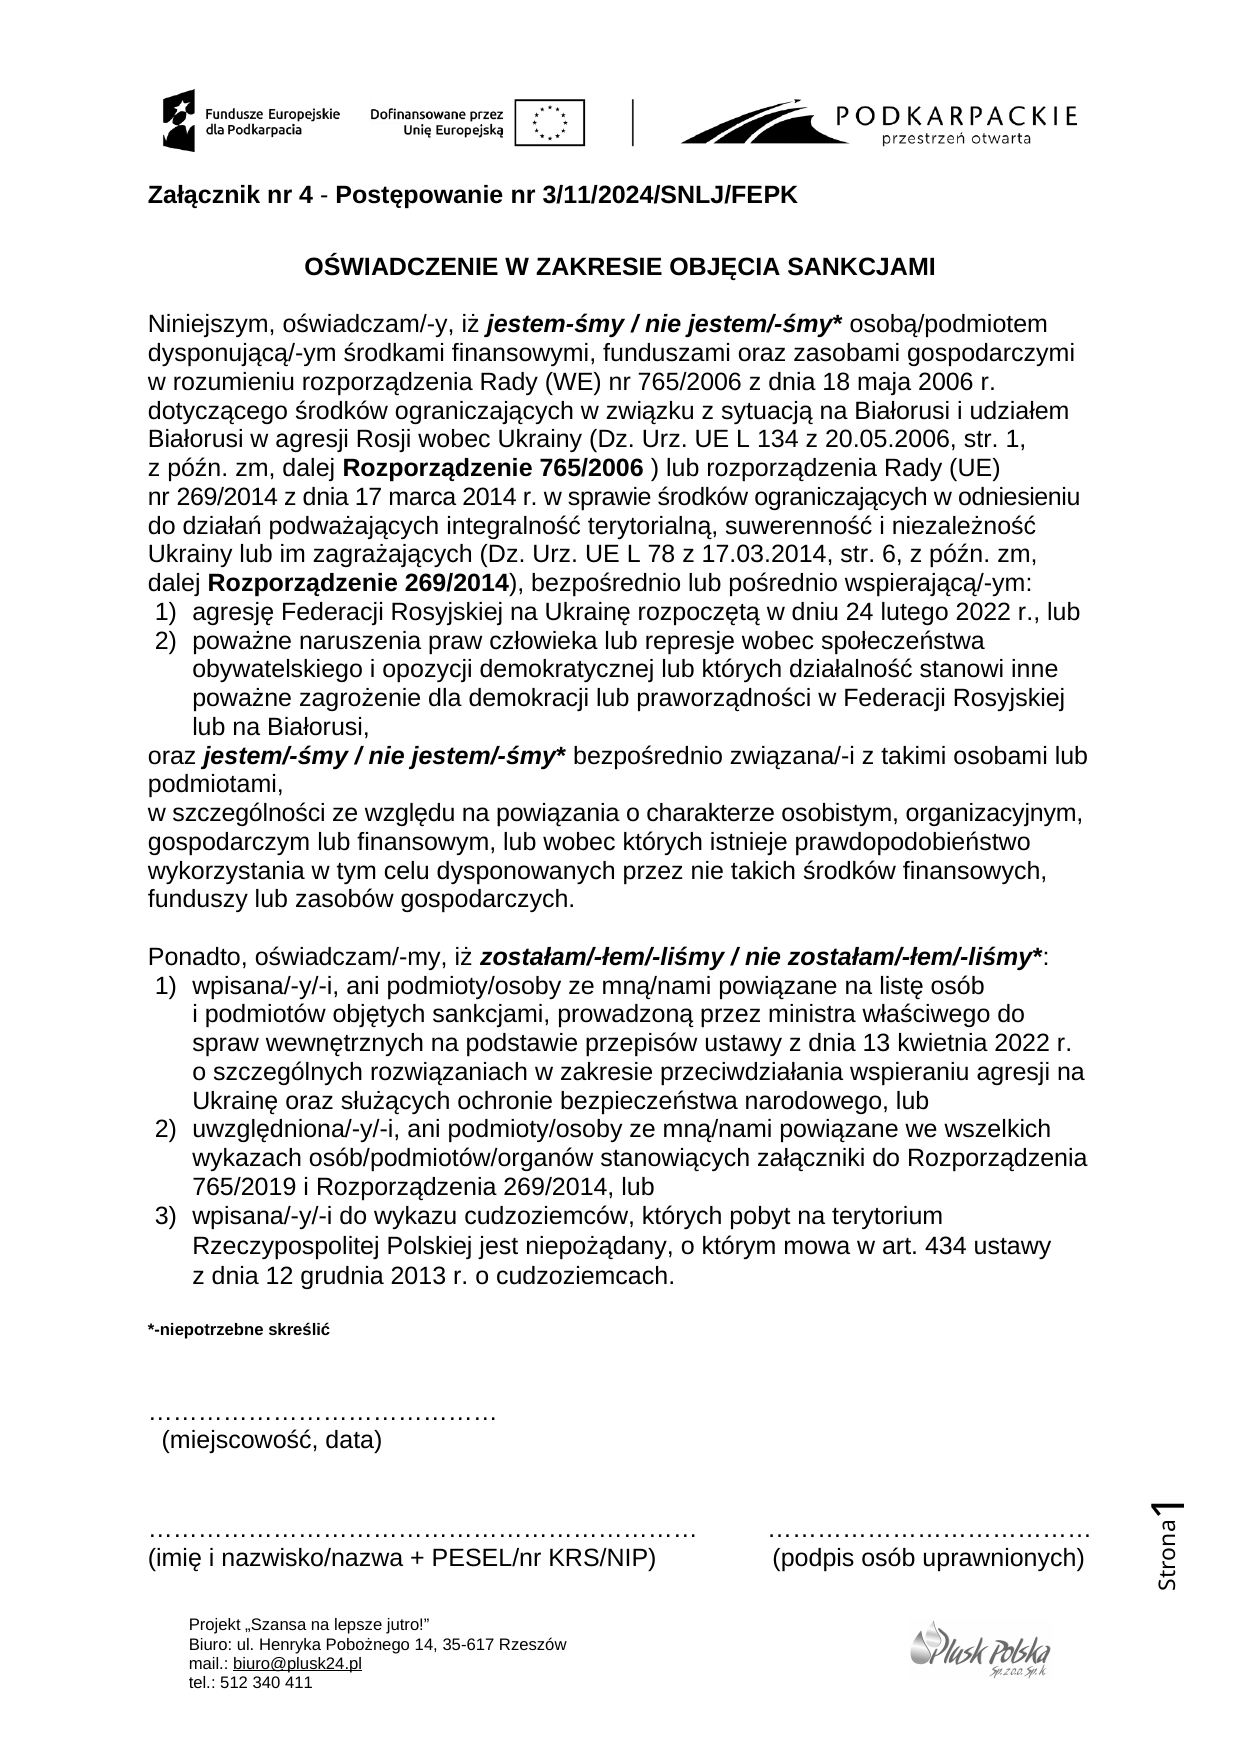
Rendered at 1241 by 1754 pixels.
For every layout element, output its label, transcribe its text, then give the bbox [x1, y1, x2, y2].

text …………………………………… [148, 1396, 1093, 1425]
text (miejscowość, data) [148, 1425, 1093, 1454]
text OŚWIADCZENIE W ZAKRESIE OBJĘCIA SANKCJAMI [148, 252, 1093, 281]
text oraz jestem/-śmy / nie jestem/-śmy* bezpośrednio związana/-i z takimi osobami lub podmiotami, w szczególności ze względu na powiązania o charakterze osobistym, organizacyjnym, gospodarczym lub finansowym, lub wobec których istnieje prawdopodobieństwo wykorzystania w tym celu dysponowanych przez nie takich środków finansowych, funduszy lub zasobów gospodarczych. [148, 741, 1093, 913]
picture [147, 73, 1093, 168]
text Niniejszym, oświadczam/-y, iż jestem-śmy / nie jestem/-śmy* osobą/podmiotem dysponującą/-ym środkami finansowymi, funduszami oraz zasobami gospodarczymi w rozumieniu rozporządzenia Rady (WE) nr 765/2006 z dnia 18 maja 2006 r. dotyczącego środków ograniczających w związku z sytuacją na Białorusi i udziałem Białorusi w agresji Rosji wobec Ukrainy (Dz. Urz. UE L 134 z 20.05.2006, str. 1, z późn. zm, dalej Rozporządzenie 765/2006 ) lub rozporządzenia Rady (UE) nr 269/2014 z dnia 17 marca 2014 r. w sprawie środków ograniczających w odniesieniu do działań podważających integralność terytorialną, suwerenność i niezależność Ukrainy lub im zagrażających (Dz. Urz. UE L 78 z 17.03.2014, str. 6, z późn. zm, dalej Rozporządzenie 269/2014), bezpośrednio lub pośrednio wspierającą/-ym: [148, 309, 1093, 597]
text (imię i nazwisko/nazwa + PESEL/nr KRS/NIP) (podpis osób uprawnionych) [148, 1543, 1093, 1571]
picture [908, 1618, 1053, 1681]
text Ponadto, oświadczam/-my, iż zostałam/-łem/-liśmy / nie zostałam/-łem/-liśmy*: [148, 942, 1093, 971]
list agresję Federacji Rosyjskiej na Ukrainę rozpoczętą w dniu 24 lutego 2022 r., lub [154, 597, 1093, 626]
list poważne naruszenia praw człowieka lub represje wobec społeczeństwa obywatelskiego i opozycji demokratycznej lub których działalność stanowi inne poważne zagrożenie dla demokracji lub praworządności w Federacji Rosyjskiej lub na Białorusi, [154, 626, 1093, 741]
text Załącznik nr 4 - Postępowanie nr 3/11/2024/SNLJ/FEPK [148, 180, 1093, 209]
list wpisana/-y/-i do wykazu cudzoziemców, których pobyt na terytorium Rzeczypospolitej Polskiej jest niepożądany, o którym mowa w art. 434 ustawy z dnia 12 grudnia 2013 r. o cudzoziemcach. [154, 1201, 1093, 1290]
list uwzględniona/-y/-i, ani podmioty/osoby ze mną/nami powiązane we wszelkich wykazach osób/podmiotów/organów stanowiących załączniki do Rozporządzenia 765/2019 i Rozporządzenia 269/2014, lub [154, 1114, 1093, 1201]
text *-niepotrzebne skreślić [148, 1320, 1093, 1339]
list wpisana/-y/-i, ani podmioty/osoby ze mną/nami powiązane na listę osób i podmiotów objętych sankcjami, prowadzoną przez ministra właściwego do spraw wewnętrznych na podstawie przepisów ustawy z dnia 13 kwietnia 2022 r. o szczególnych rozwiązaniach w zakresie przeciwdziałania wspieraniu agresji na Ukrainę oraz służących ochronie bezpieczeństwa narodowego, lub [154, 971, 1093, 1114]
text ………………………………………………………… ………………………………… [148, 1514, 1093, 1543]
